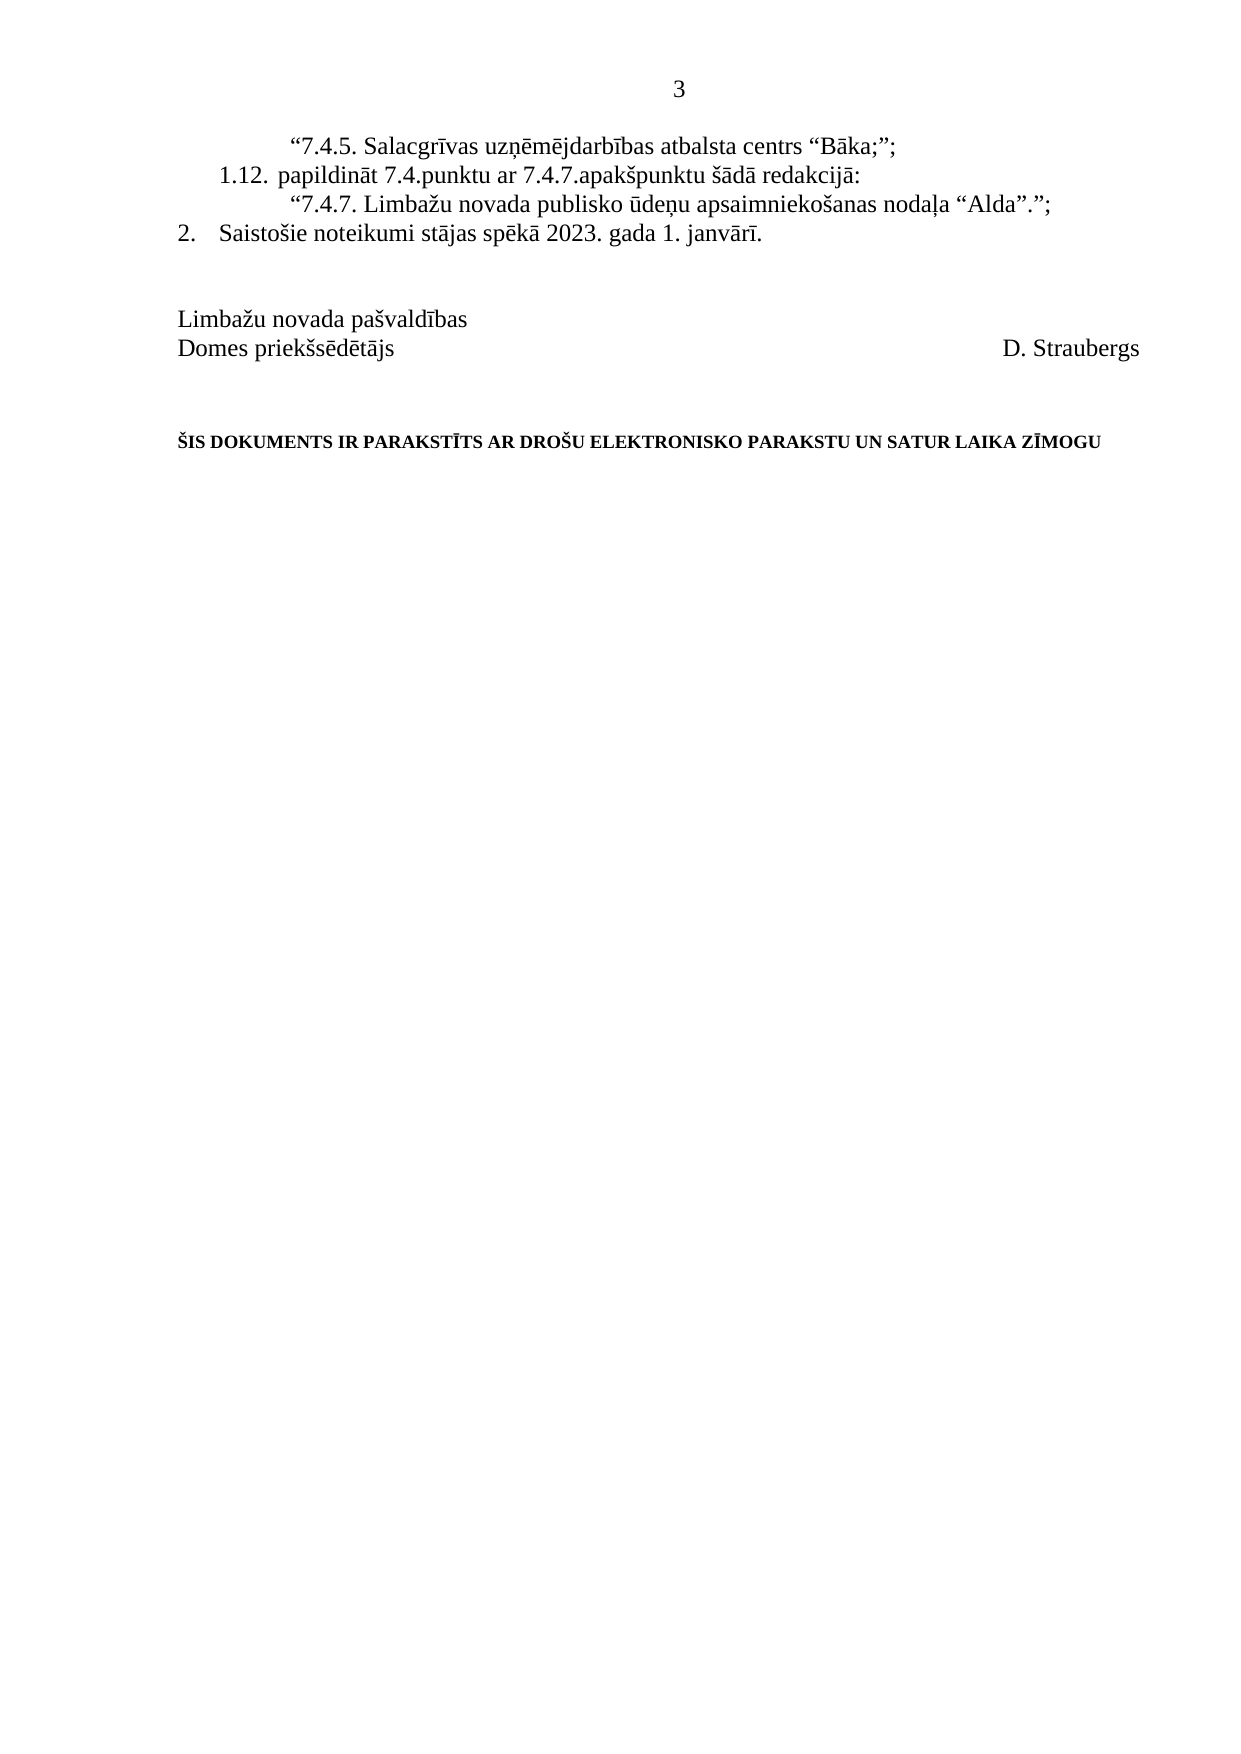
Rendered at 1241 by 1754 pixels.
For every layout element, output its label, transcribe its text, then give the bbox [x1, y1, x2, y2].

text Limbažu novada pašvaldības [177, 304, 1181, 333]
text Domes priekšsēdētājs D. Straubergs [177, 333, 1181, 361]
list “7.4.5. Salacgrīvas uzņēmējdarbības atbalsta centrs “Bāka;”; [290, 131, 1181, 160]
text ŠIS DOKUMENTS IR PARAKSTĪTS AR DROŠU ELEKTRONISKO PARAKSTU UN SATUR LAIKA ZĪMOGU [177, 431, 1181, 453]
list Saistošie noteikumi stājas spēkā 2023. gada 1. janvārī. [177, 218, 1181, 246]
list “7.4.7. Limbažu novada publisko ūdeņu apsaimniekošanas nodaļa “Alda”.”; [290, 189, 1181, 218]
list papildināt 7.4.punktu ar 7.4.7.apakšpunktu šādā redakcijā: [218, 160, 1181, 189]
